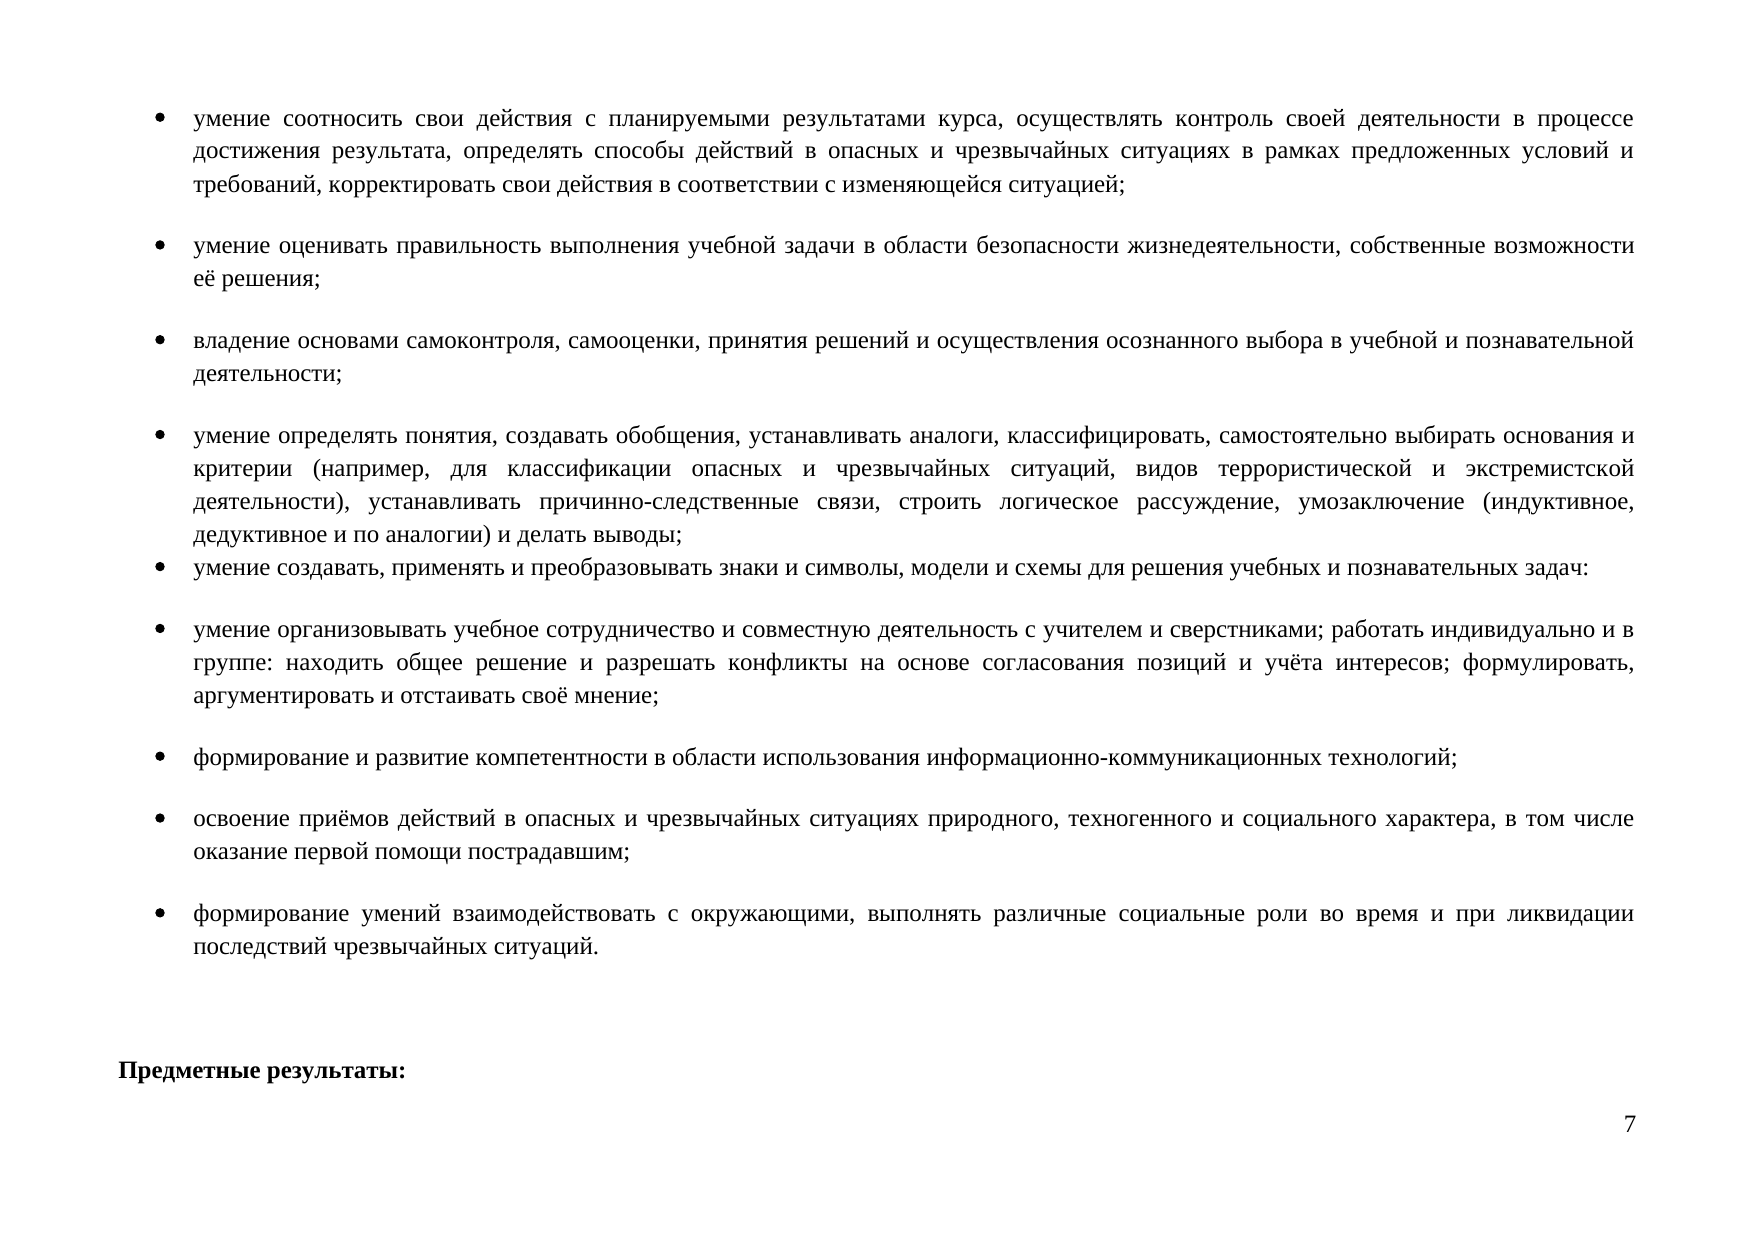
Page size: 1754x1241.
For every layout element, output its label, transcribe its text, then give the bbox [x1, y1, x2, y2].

list умение оценивать правильность выполнения учебной задачи в области безопасности жизнедеятельности, собственные возможности её решения; [156, 230, 1636, 292]
list владение основами самоконтроля, самооценки, принятия решений и осуществления осознанного выбора в учебной и познавательной деятельности; [156, 325, 1636, 387]
text Предметные результаты: [118, 1055, 1636, 1083]
list умение организовывать учебное сотрудничество и совместную деятельность с учителем и сверстниками; работать индивидуально и в группе: находить общее решение и разрешать конфликты на основе согласования позиций и учёта интересов; формулировать, аргументировать и отстаивать своё мнение; [156, 614, 1636, 709]
list умение определять понятия, создавать обобщения, устанавливать аналоги, классифицировать, самостоятельно выбирать основания и критерии (например, для классификации опасных и чрезвычайных ситуаций, видов террористической и экстремистской деятельности), устанавливать причинно-следственные связи, строить логическое рассуждение, умозаключение (индуктивное, дедуктивное и по аналогии) и делать выводы; [156, 420, 1636, 548]
list умение соотносить свои действия с планируемыми результатами курса, осуществлять контроль своей деятельности в процессе достижения результата, определять способы действий в опасных и чрезвычайных ситуациях в рамках предложенных условий и требований, корректировать свои действия в соответствии с изменяющейся ситуацией; [156, 103, 1636, 197]
list формирование и развитие компетентности в области использования информационно-коммуникационных технологий; [156, 742, 1636, 770]
list умение создавать, применять и преобразовывать знаки и символы, модели и схемы для решения учебных и познавательных задач: [156, 552, 1636, 581]
list освоение приёмов действий в опасных и чрезвычайных ситуациях природного, техногенного и социального характера, в том числе оказание первой помощи пострадавшим; [156, 803, 1636, 865]
list формирование умений взаимодействовать с окружающими, выполнять различные социальные роли во время и при ликвидации последствий чрезвычайных ситуаций. [156, 898, 1636, 960]
